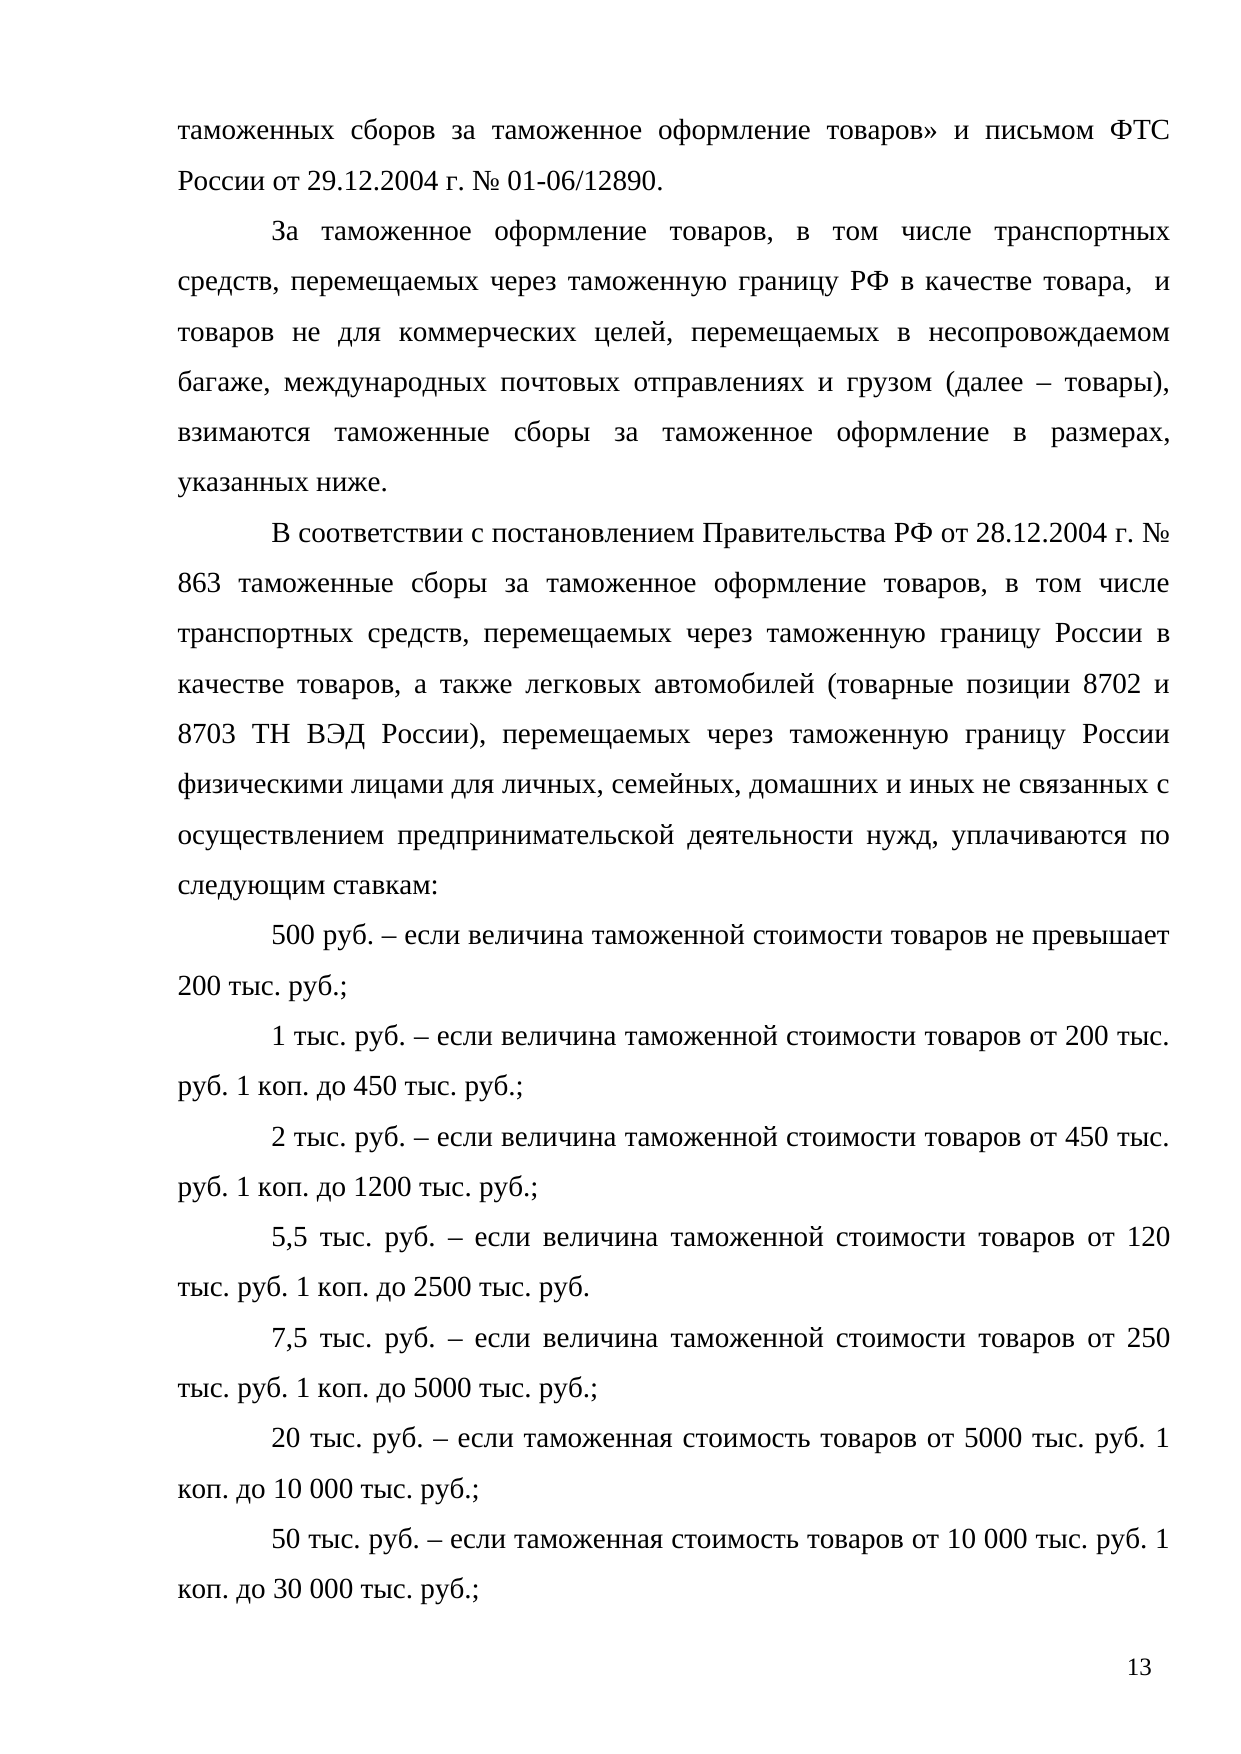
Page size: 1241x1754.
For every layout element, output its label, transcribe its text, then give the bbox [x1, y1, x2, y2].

text 20 тыс. руб. – если таможенная стоимость товаров от 5000 тыс. руб. 1 коп. до 10 000 тыс. руб.; [177, 1421, 1171, 1504]
text В соответствии с постановлением Правительства РФ от 28.12.2004 г. № 863 таможенные сборы за таможенное оформление товаров, в том числе транспортных средств, перемещаемых через таможенную границу России в качестве товаров, а также легковых автомобилей (товарные позиции 8702 и 8703 ТН ВЭД России), перемещаемых через таможенную границу России физическими лицами для личных, семейных, домашних и иных не связанных с осуществлением предпринимательской деятельности нужд, уплачиваются по следующим ставкам: [177, 515, 1171, 901]
text 7,5 тыс. руб. – если величина таможенной стоимости товаров от 250 тыс. руб. 1 коп. до 5000 тыс. руб.; [177, 1320, 1171, 1404]
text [177, 112, 1171, 196]
text 5,5 тыс. руб. – если величина таможенной стоимости товаров от 120 тыс. руб. 1 коп. до 2500 тыс. руб. [177, 1219, 1171, 1303]
text 50 тыс. руб. – если таможенная стоимость товаров от 10 000 тыс. руб. 1 коп. до 30 000 тыс. руб.; [177, 1521, 1171, 1605]
text За таможенное оформление товаров, в том числе транспортных средств, перемещаемых через таможенную границу РФ в качестве товара, и товаров не для коммерческих целей, перемещаемых в несопровождаемом багаже, международных почтовых отправлениях и грузом (далее – товары), взимаются таможенные сборы за таможенное оформление в размерах, указанных ниже. [177, 213, 1171, 498]
text 500 руб. – если величина таможенной стоимости товаров не превышает 200 тыс. руб.; [177, 917, 1171, 1001]
text 1 тыс. руб. – если величина таможенной стоимости товаров от 200 тыс. руб. 1 коп. до 450 тыс. руб.; [177, 1018, 1171, 1102]
text 2 тыс. руб. – если величина таможенной стоимости товаров от 450 тыс. руб. 1 коп. до 1200 тыс. руб.; [177, 1119, 1171, 1202]
